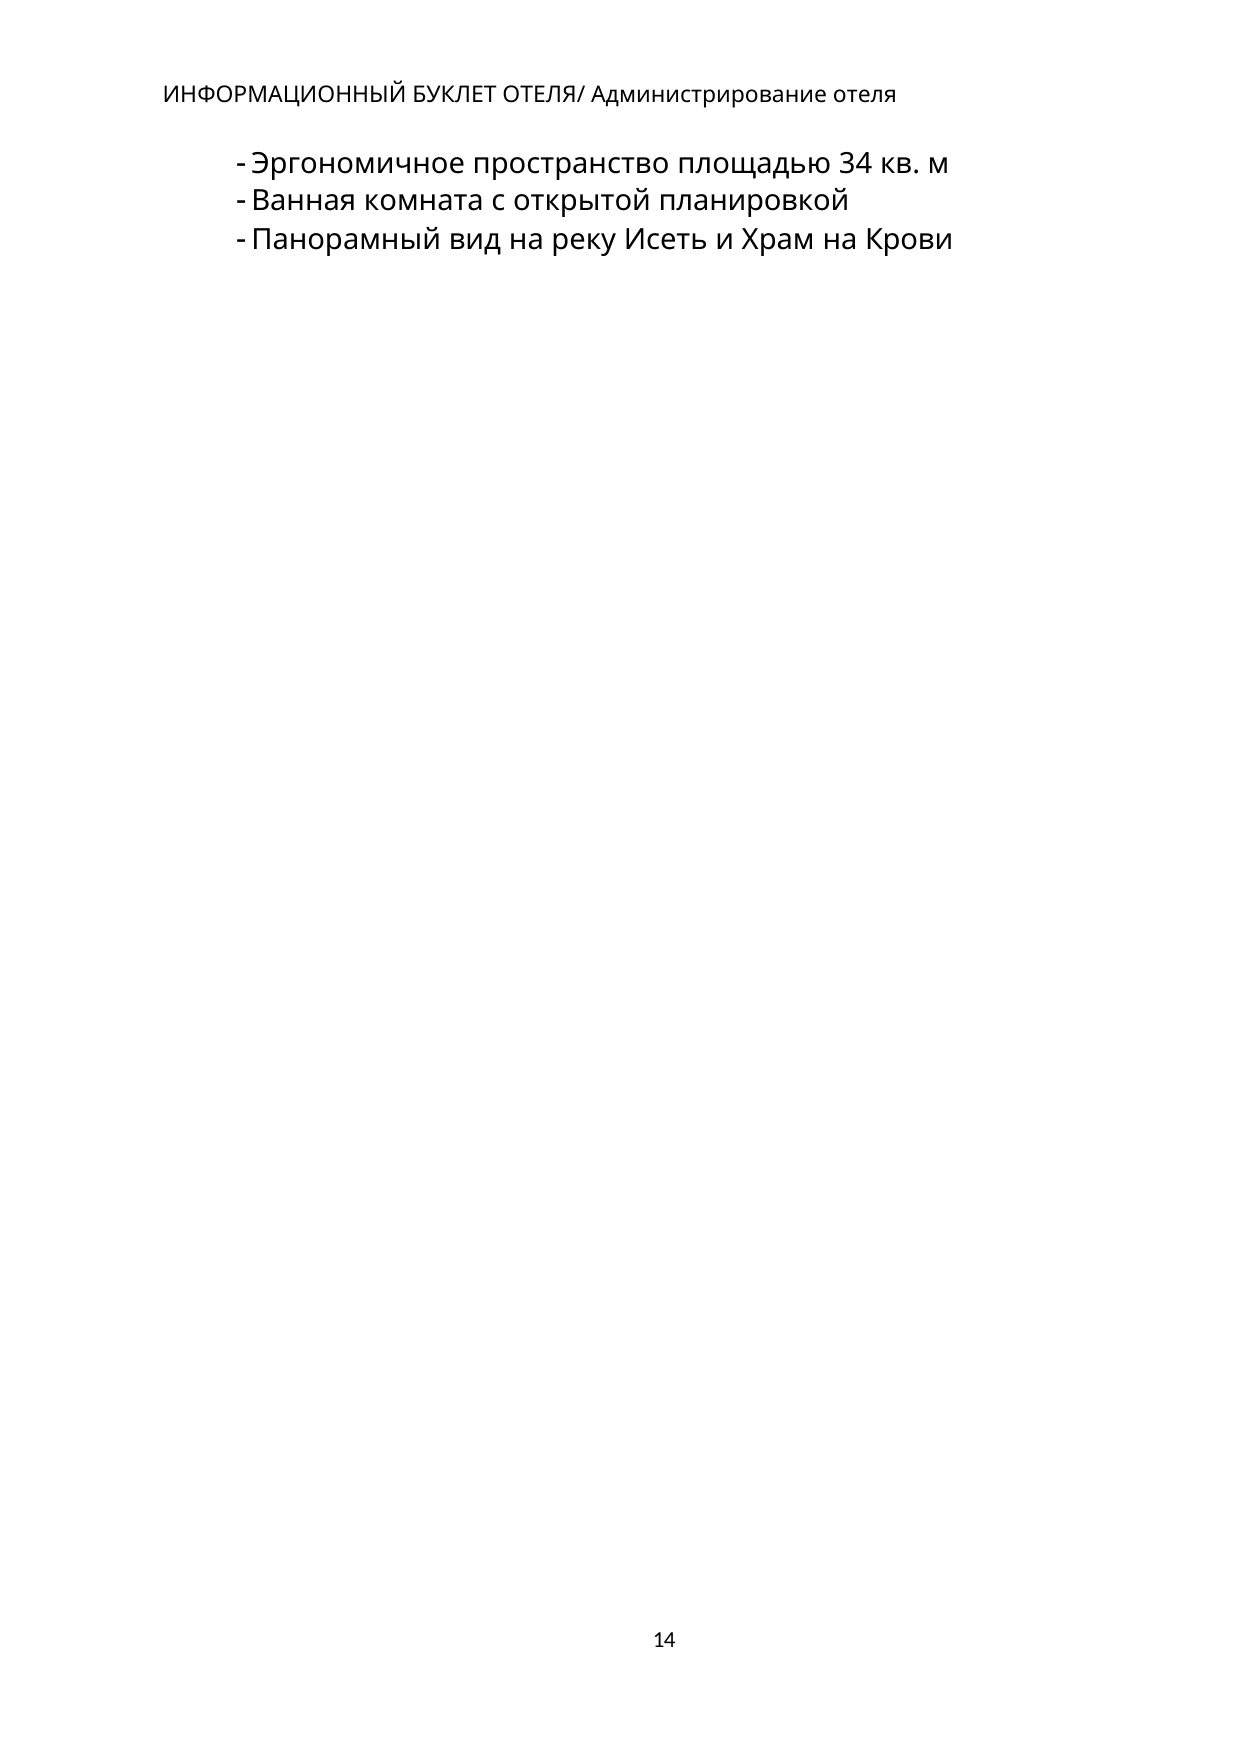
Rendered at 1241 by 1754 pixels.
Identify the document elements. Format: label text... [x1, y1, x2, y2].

list Ванная комната с открытой планировкой [162, 181, 1166, 218]
list Панорамный вид на реку Исеть и Храм на Крови [162, 218, 1166, 258]
list Эргономичное пространство площадью 34 кв. м [162, 144, 1166, 181]
